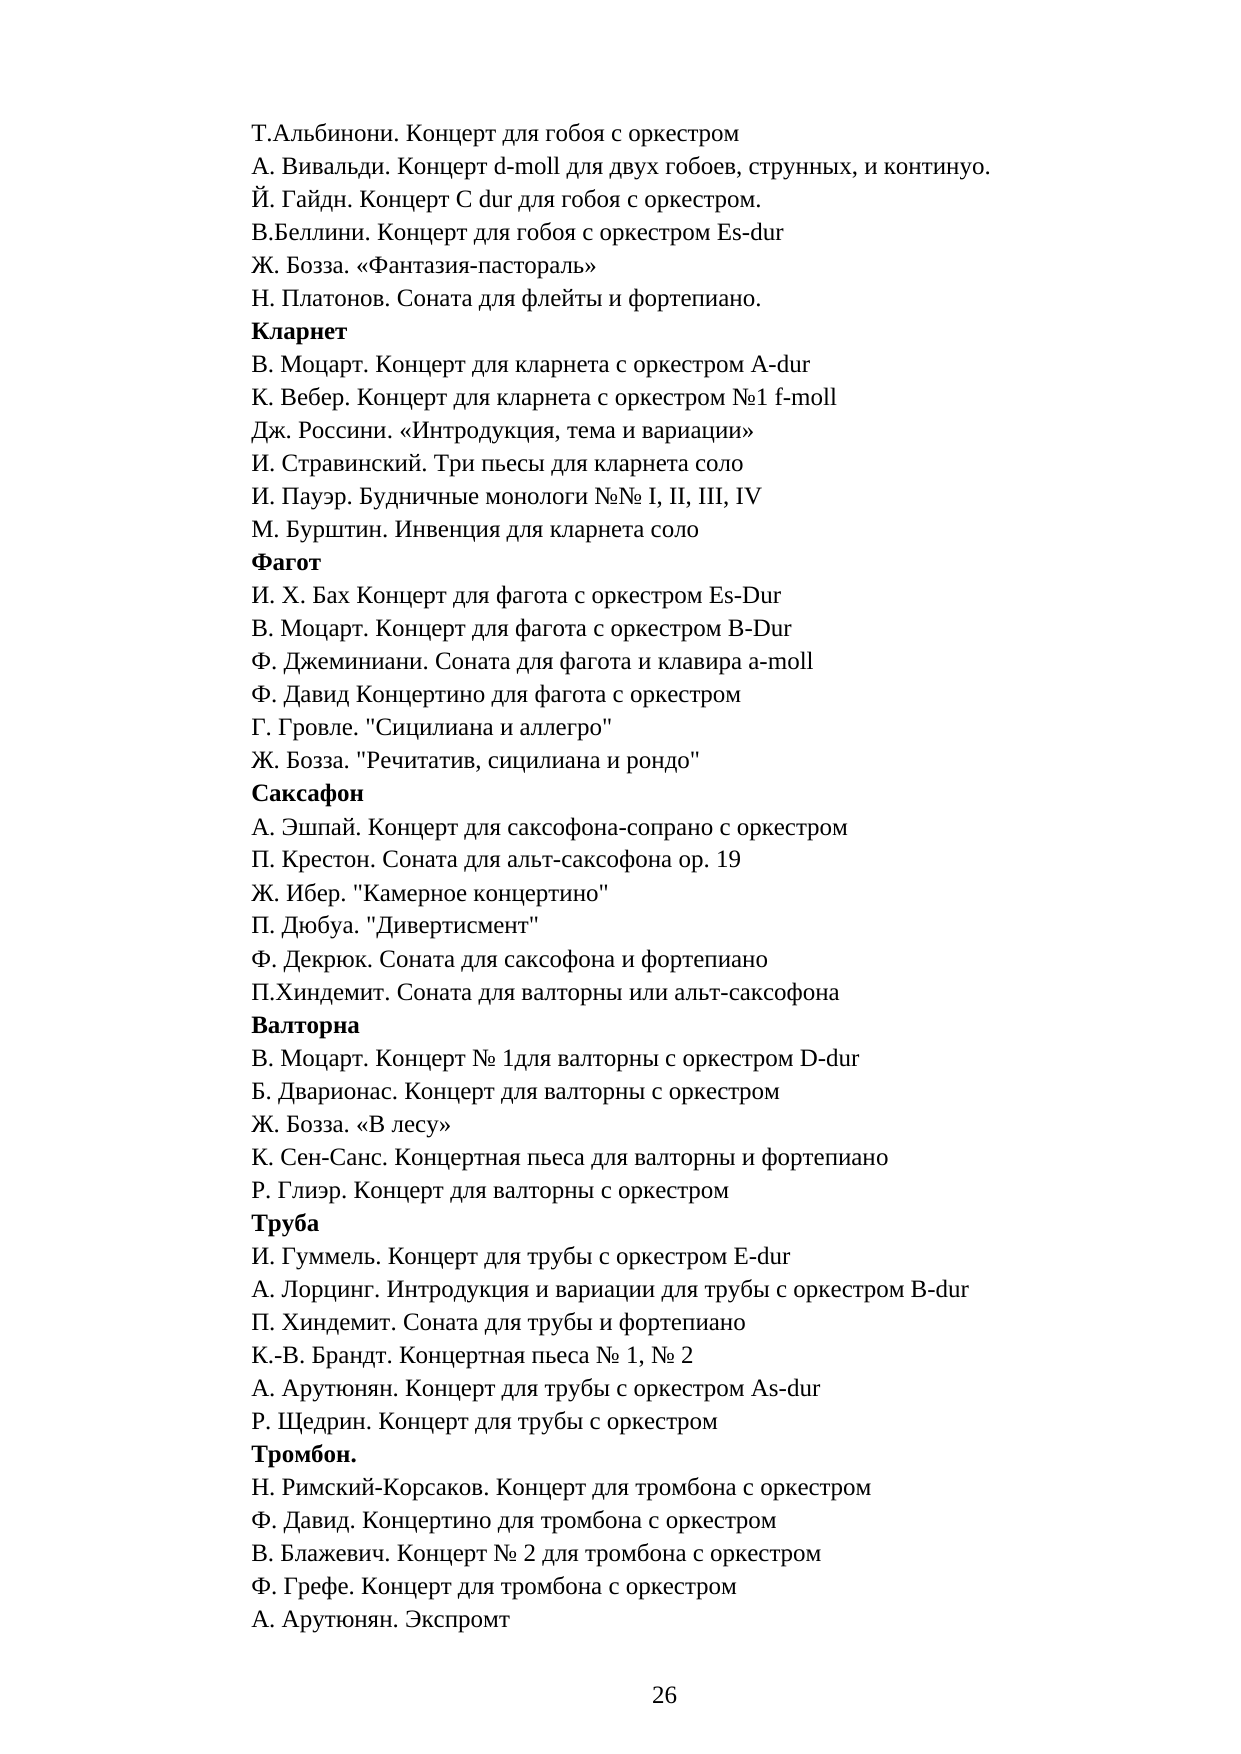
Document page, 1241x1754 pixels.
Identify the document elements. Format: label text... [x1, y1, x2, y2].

text Кларнет [177, 316, 1152, 345]
text Фагот [177, 547, 1152, 576]
text Б. Дварионас. Концерт для валторны с оркестром [177, 1076, 1152, 1104]
text П. Дюбуа. "Дивертисмент" [177, 911, 1152, 939]
text М. Бурштин. Инвенция для кларнета соло [177, 514, 1152, 543]
text П. Крестон. Соната для альт-саксофона ор. 19 [177, 844, 1152, 873]
text В. Блажевич. Концерт № 2 для тромбона с оркестром [177, 1538, 1152, 1567]
text А. Арутюнян. Концерт для трубы с оркестром As-dur [177, 1373, 1152, 1402]
text Ж. Ибер. "Камерное концертино" [177, 878, 1152, 906]
text Й. Гайдн. Концерт C dur для гобоя с оркестром. [177, 184, 1152, 213]
text Ф. Декрюк. Соната для саксофона и фортепиано [177, 944, 1152, 972]
text Ф. Давид. Концертино для тромбона с оркестром [177, 1505, 1152, 1534]
text Дж. Россини. «Интродукция, тема и вариации» [177, 415, 1152, 444]
text А. Лорцинг. Интродукция и вариации для трубы с оркестром B-dur [177, 1274, 1152, 1303]
text Саксафон [177, 778, 1152, 807]
text Ж. Бозза. "Речитатив, сицилиана и рондо" [177, 746, 1152, 774]
text И. Пауэр. Будничные монологи №№ I, II, III, IV [177, 481, 1152, 510]
text Т.Альбинони. Концерт для гобоя с оркестром [177, 118, 1152, 147]
text Ж. Бозза. «Фантазия-пастораль» [177, 250, 1152, 279]
text Ф. Грефе. Концерт для тромбона с оркестром [177, 1571, 1152, 1600]
text И. Гуммель. Концерт для трубы с оркестром E-dur [177, 1241, 1152, 1269]
text В.Беллини. Концерт для гобоя с оркестром Es-dur [177, 217, 1152, 246]
text Тромбон. [177, 1439, 1152, 1468]
text Г. Гровле. "Сицилиана и аллегро" [177, 712, 1152, 741]
text К. Вебер. Концерт для кларнета с оркестром №1 f-moll [177, 382, 1152, 411]
text П.Хиндемит. Соната для валторны или альт-саксофона [177, 977, 1152, 1005]
text И. Стравинский. Три пьесы для кларнета соло [177, 448, 1152, 477]
text А. Вивальди. Концерт d-moll для двух гобоев, струнных, и континуо. [177, 151, 1152, 180]
text А. Арутюнян. Экспромт [177, 1604, 1152, 1633]
text Р. Щедрин. Концерт для трубы с оркестром [177, 1406, 1152, 1435]
text Ф. Давид Концертино для фагота с оркестром [177, 679, 1152, 708]
text Н. Римский-Корсаков. Концерт для тромбона с оркестром [177, 1472, 1152, 1501]
text Труба [177, 1208, 1152, 1237]
text Н. Платонов. Соната для флейты и фортепиано. [177, 283, 1152, 312]
text Ф. Джеминиани. Соната для фагота и клавира a-moll [177, 646, 1152, 675]
text В. Моцарт. Концерт для фагота с оркестром B-Dur [177, 613, 1152, 642]
text К.-В. Брандт. Концертная пьеса № 1, № 2 [177, 1340, 1152, 1369]
text В. Моцарт. Концерт № 1для валторны с оркестром D-dur [177, 1043, 1152, 1071]
text Ж. Бозза. «В лесу» [177, 1109, 1152, 1137]
text В. Моцарт. Концерт для кларнета с оркестром A-dur [177, 349, 1152, 378]
text И. Х. Бах Концерт для фагота с оркестром Es-Dur [177, 580, 1152, 609]
text П. Хиндемит. Соната для трубы и фортепиано [177, 1307, 1152, 1336]
text Валторна [177, 1010, 1152, 1038]
text А. Эшпай. Концерт для саксофона-сопрано с оркестром [177, 812, 1152, 840]
text К. Сен-Санс. Концертная пьеса для валторны и фортепиано [177, 1142, 1152, 1171]
text Р. Глиэр. Концерт для валторны с оркестром [177, 1175, 1152, 1203]
